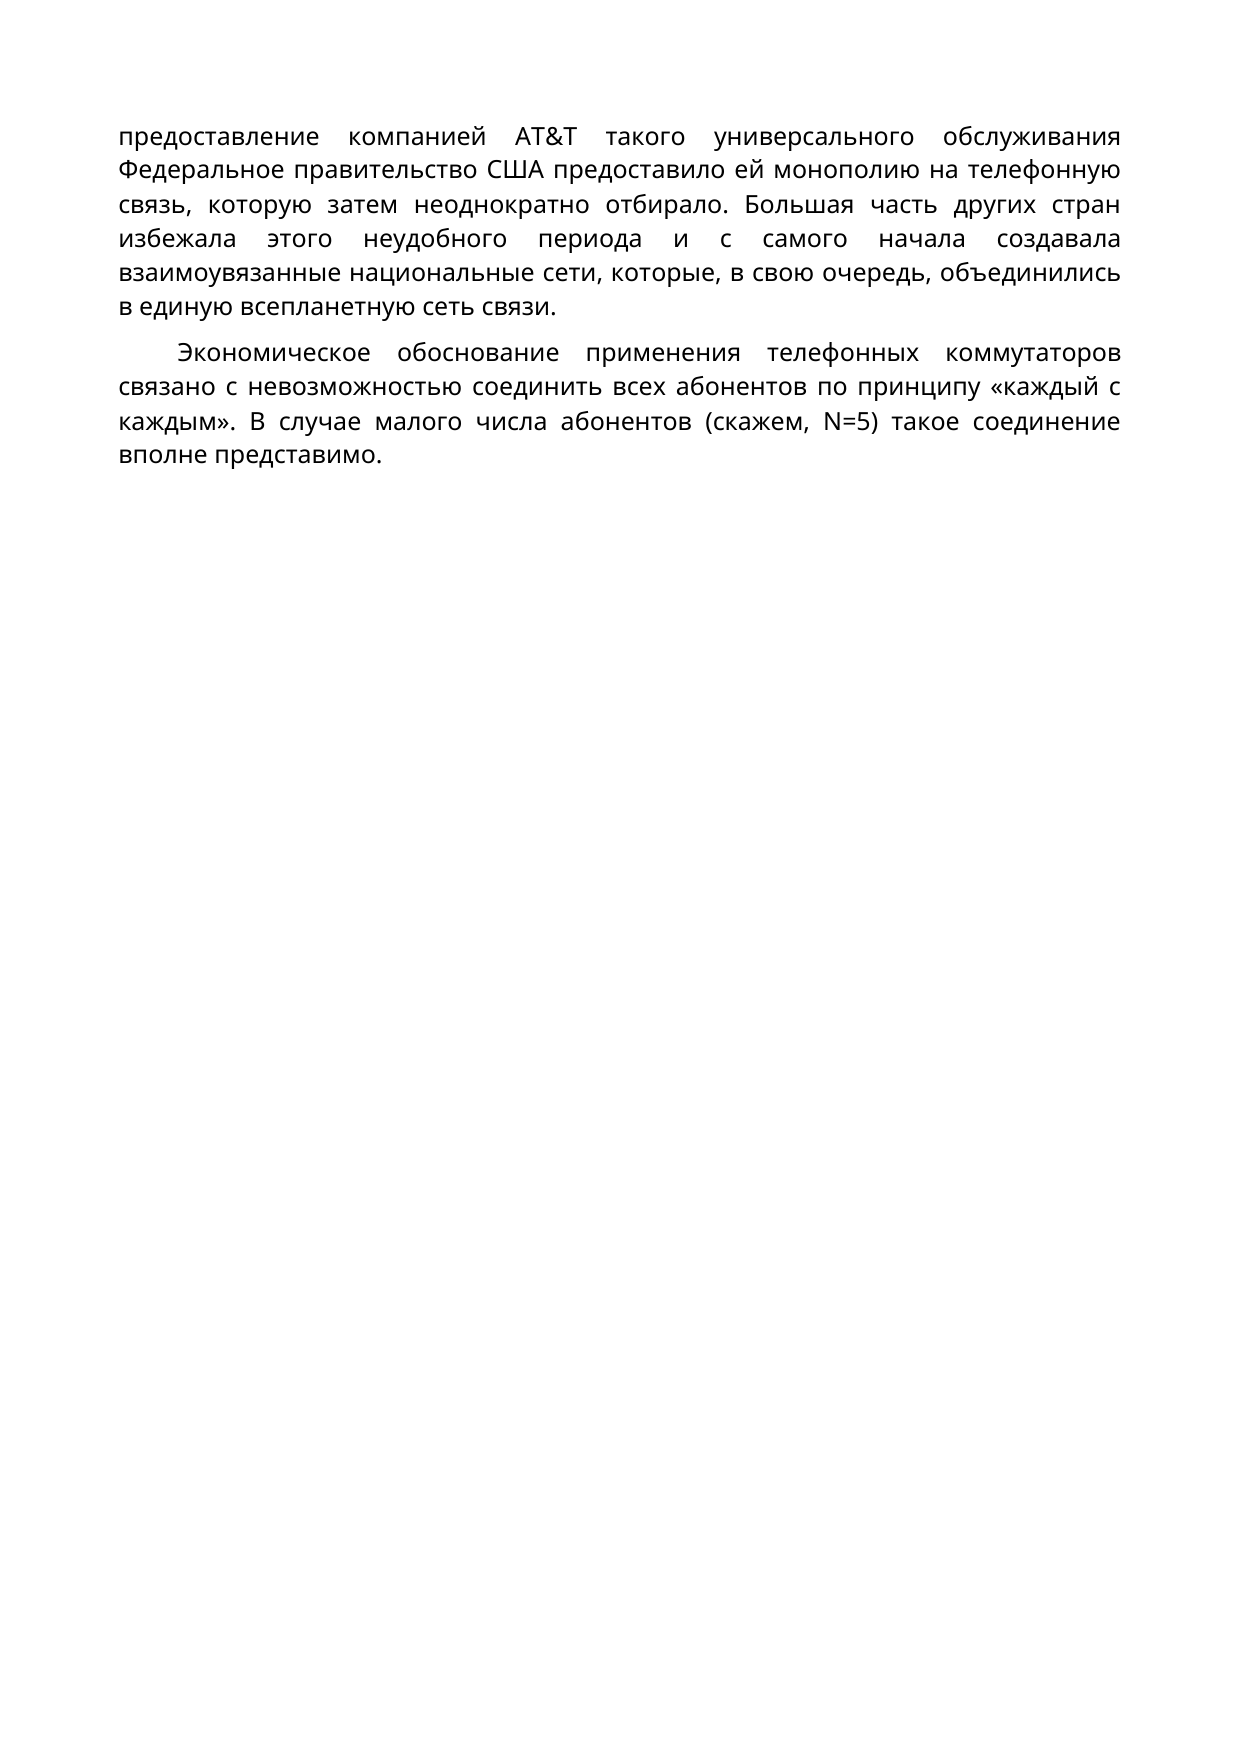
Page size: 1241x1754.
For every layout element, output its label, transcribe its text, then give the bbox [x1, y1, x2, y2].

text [118, 118, 1122, 322]
text Экономическое обоснование применения телефонных коммутаторов связано с невозможностью соединить всех абонентов по принципу «каждый с каждым». В случае малого числа абонентов (скажем, N=5) такое соединение вполне представимо. [118, 335, 1122, 471]
